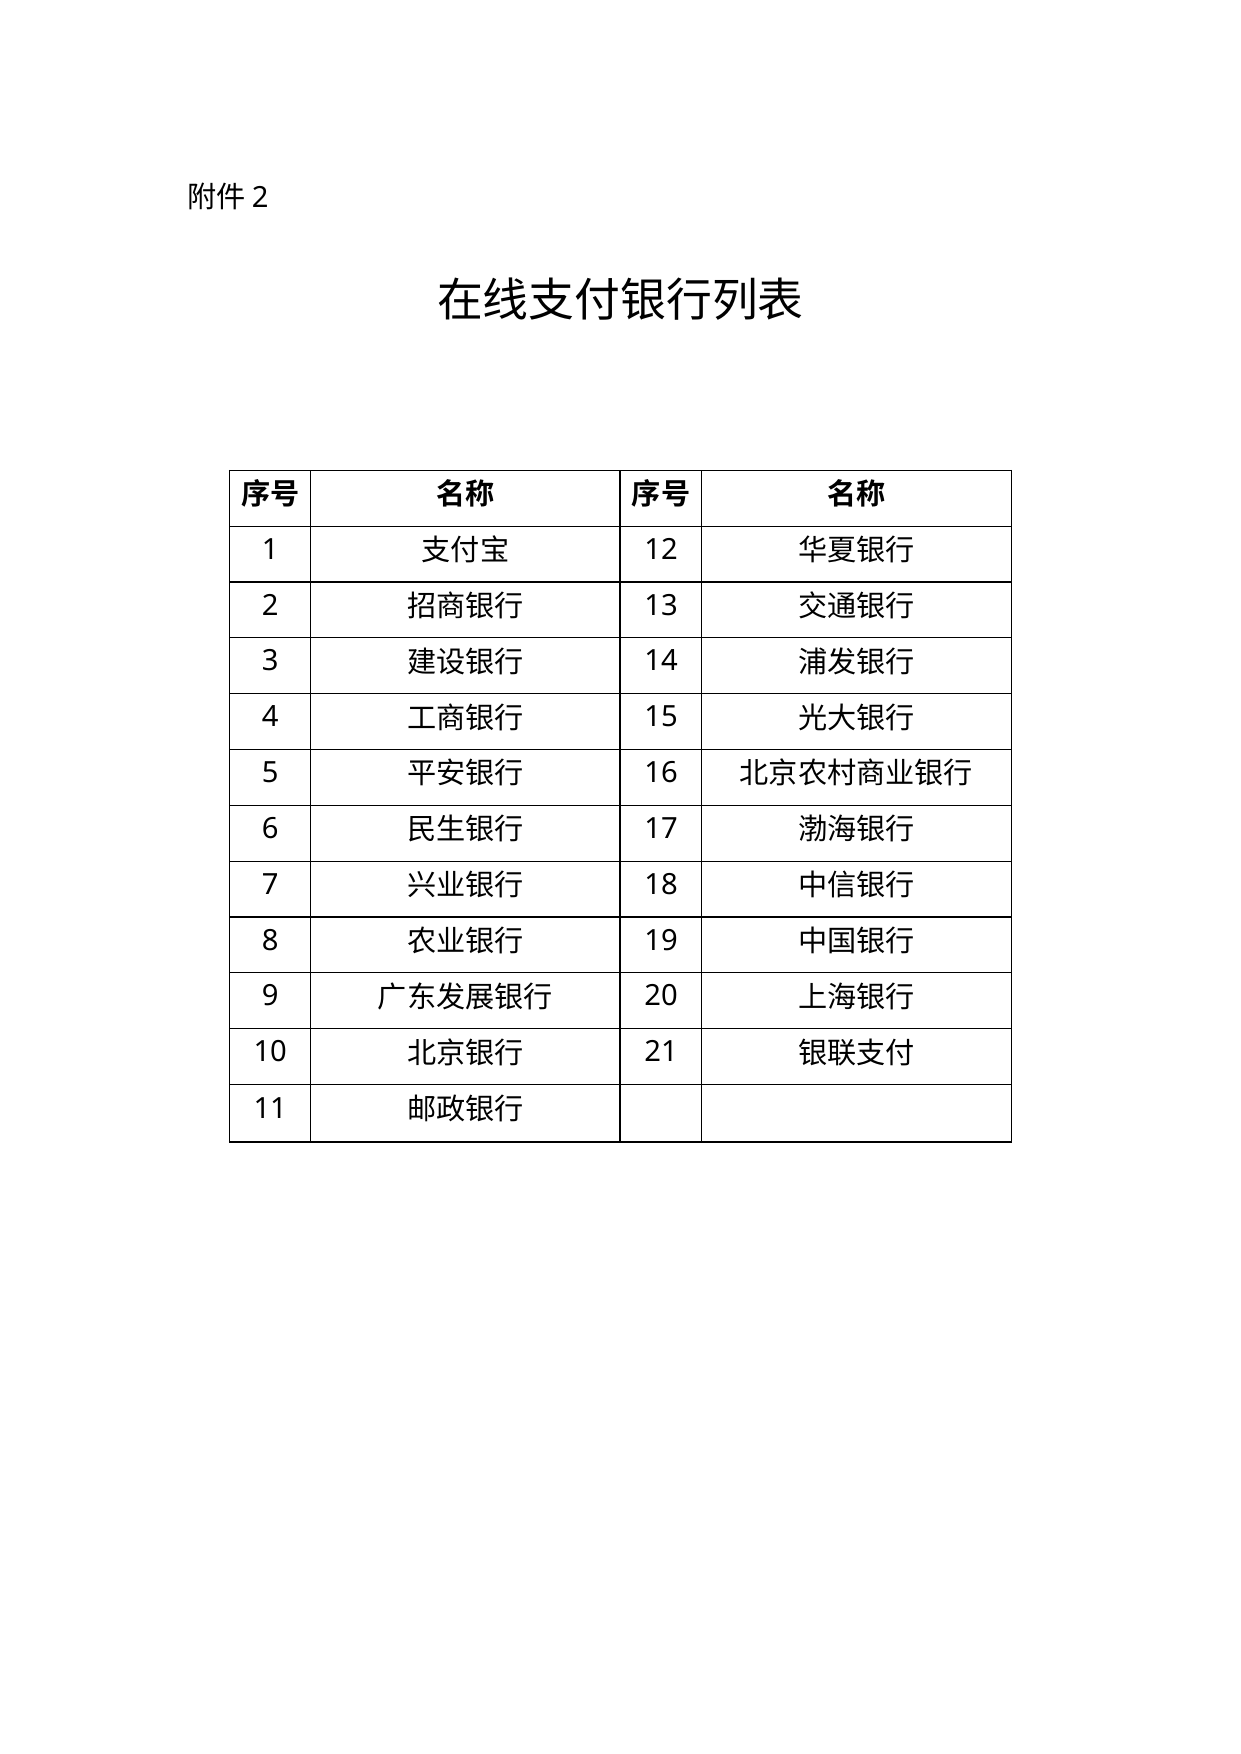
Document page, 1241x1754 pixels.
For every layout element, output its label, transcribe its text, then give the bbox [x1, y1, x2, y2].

table_cell 北京银行 [311, 1029, 619, 1084]
table_cell 邮政银行 [311, 1085, 619, 1141]
text 附件2 [187, 162, 1053, 227]
table_cell 4 [230, 694, 310, 749]
table_cell 3 [230, 638, 310, 693]
table_cell 建设银行 [311, 638, 619, 693]
table_cell 中国银行 [702, 918, 1011, 972]
table_header 序号 [230, 471, 310, 526]
table_cell 交通银行 [702, 583, 1011, 637]
table_cell 19 [621, 918, 701, 972]
table_cell 浦发银行 [702, 638, 1011, 693]
table_cell 21 [621, 1029, 701, 1084]
table_header 序号 [621, 471, 701, 526]
table_cell 5 [230, 750, 310, 805]
table_cell 7 [230, 862, 310, 916]
table_cell 渤海银行 [702, 806, 1011, 861]
table_cell 招商银行 [311, 583, 619, 637]
table_cell [702, 1085, 1011, 1141]
table_cell 广东发展银行 [311, 973, 619, 1028]
table_cell 8 [230, 918, 310, 972]
table_cell 北京农村商业银行 [702, 750, 1011, 805]
table_header 名称 [702, 471, 1011, 526]
table_cell 12 [621, 527, 701, 581]
table_cell 工商银行 [311, 694, 619, 749]
table_cell 13 [621, 583, 701, 637]
table_cell 农业银行 [311, 918, 619, 972]
table_cell 兴业银行 [311, 862, 619, 916]
text 在线支付银行列表 [187, 248, 1053, 346]
table_cell 平安银行 [311, 750, 619, 805]
table_cell 1 [230, 527, 310, 581]
table_cell 2 [230, 583, 310, 637]
table_cell 银联支付 [702, 1029, 1011, 1084]
table_header 名称 [311, 471, 619, 526]
table_cell 民生银行 [311, 806, 619, 861]
table_cell 6 [230, 806, 310, 861]
table_cell 15 [621, 694, 701, 749]
table_cell 中信银行 [702, 862, 1011, 916]
table_cell 华夏银行 [702, 527, 1011, 581]
table_cell 9 [230, 973, 310, 1028]
table_cell 14 [621, 638, 701, 693]
table_cell [621, 1085, 701, 1141]
table_cell 20 [621, 973, 701, 1028]
table_cell 17 [621, 806, 701, 861]
table_cell 11 [230, 1085, 310, 1141]
table_cell 16 [621, 750, 701, 805]
table_cell 上海银行 [702, 973, 1011, 1028]
table_cell 支付宝 [311, 527, 619, 581]
table_cell 18 [621, 862, 701, 916]
table_cell 光大银行 [702, 694, 1011, 749]
table_cell 10 [230, 1029, 310, 1084]
